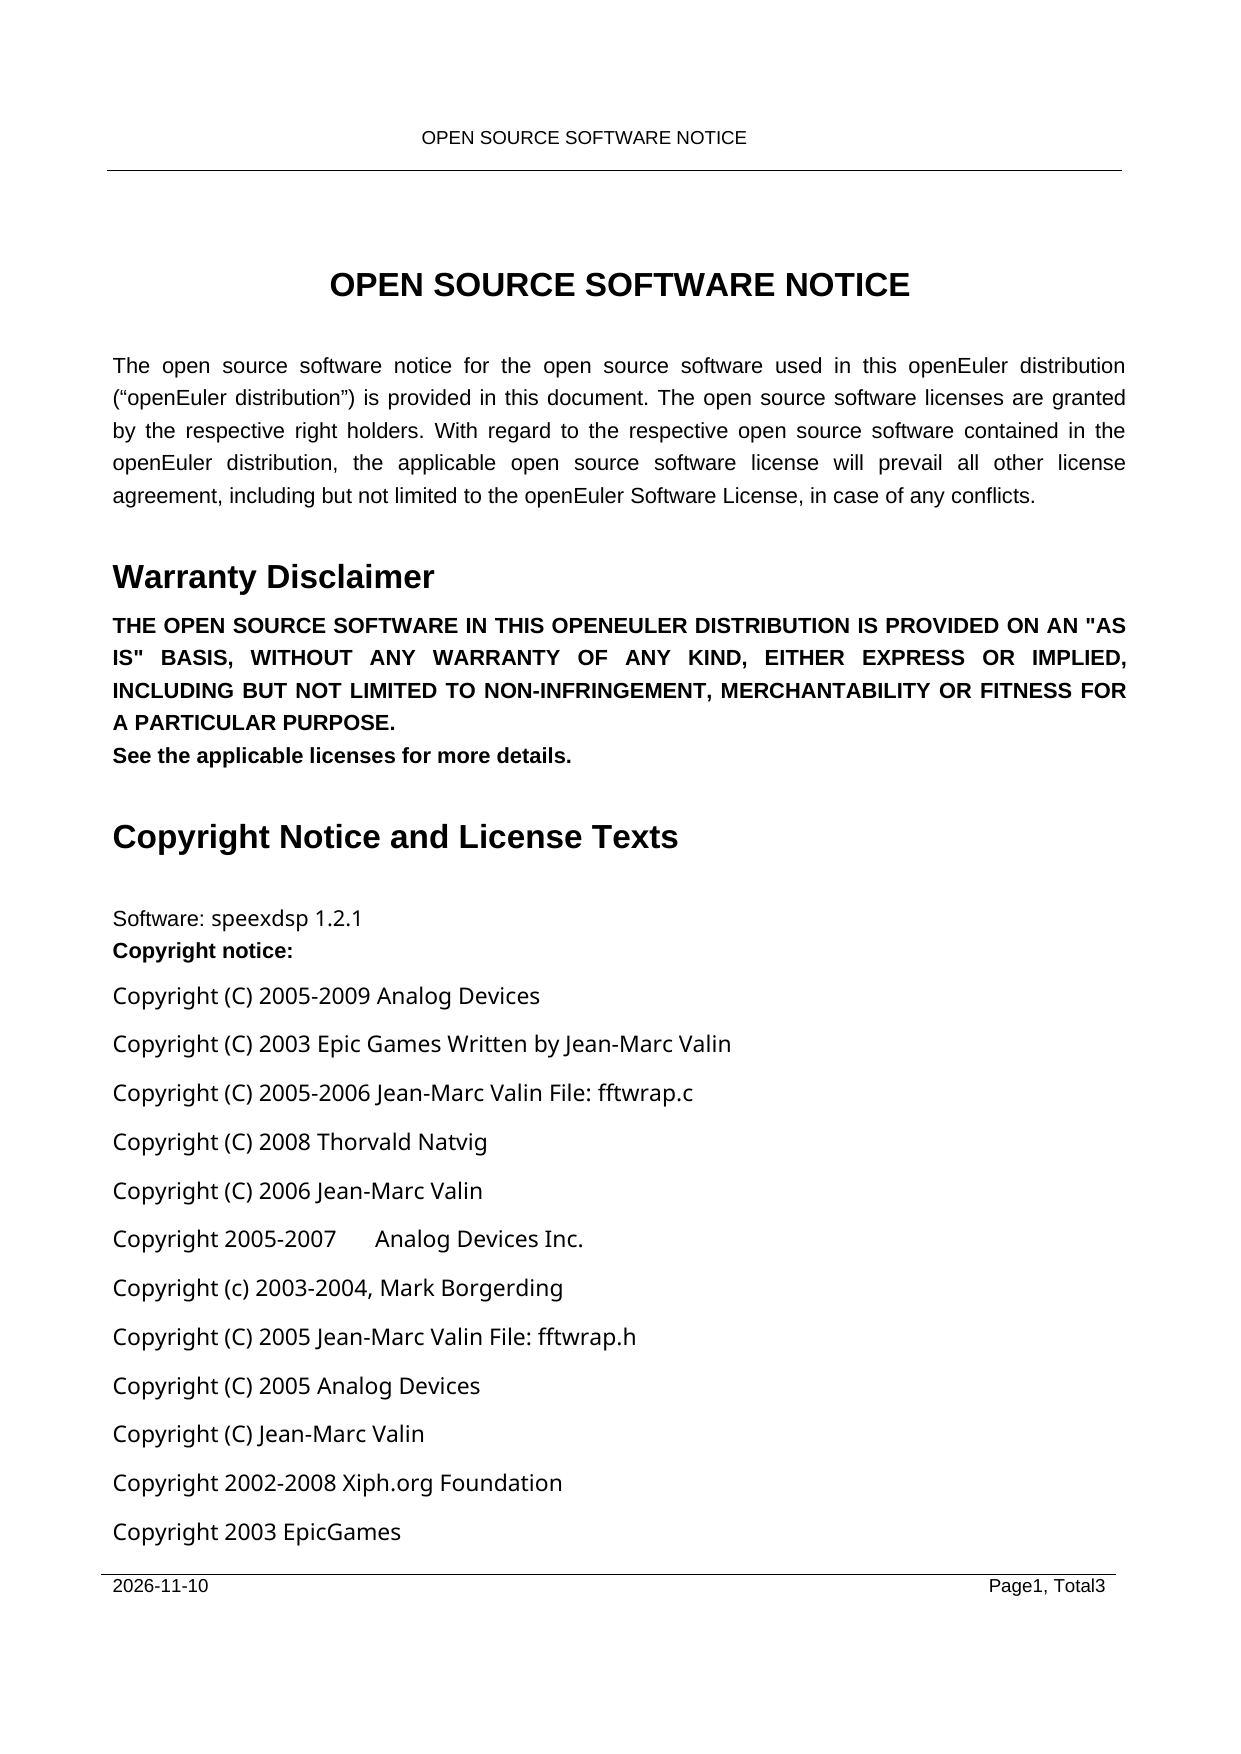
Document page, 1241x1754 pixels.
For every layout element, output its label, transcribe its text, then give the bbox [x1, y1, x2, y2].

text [112, 979, 1128, 1548]
text The open source software notice for the open source software used in this openEuler distribution (“openEuler distribution”) is provided in this document. The open source software licenses are granted by the respective right holders. With regard to the respective open source software contained in the openEuler distribution, the applicable open source software license will prevail all other license agreement, including but not limited to the openEuler Software License, in case of any conflicts. [112, 349, 1128, 511]
text Software: speexdsp 1.2.1 [112, 901, 1128, 934]
text OPEN SOURCE SOFTWARE NOTICE [112, 251, 1128, 316]
text Copyright Notice and License Texts [112, 804, 1128, 869]
text Warranty Disclaimer [112, 544, 1128, 609]
text THE OPEN SOURCE SOFTWARE IN THIS OPENEULER DISTRIBUTION IS PROVIDED ON AN "AS IS" BASIS, WITHOUT ANY WARRANTY OF ANY KIND, EITHER EXPRESS OR IMPLIED, INCLUDING BUT NOT LIMITED TO NON-INFRINGEMENT, MERCHANTABILITY OR FITNESS FOR A PARTICULAR PURPOSE. See the applicable licenses for more details. [112, 609, 1128, 771]
text Copyright notice: [112, 934, 1128, 966]
